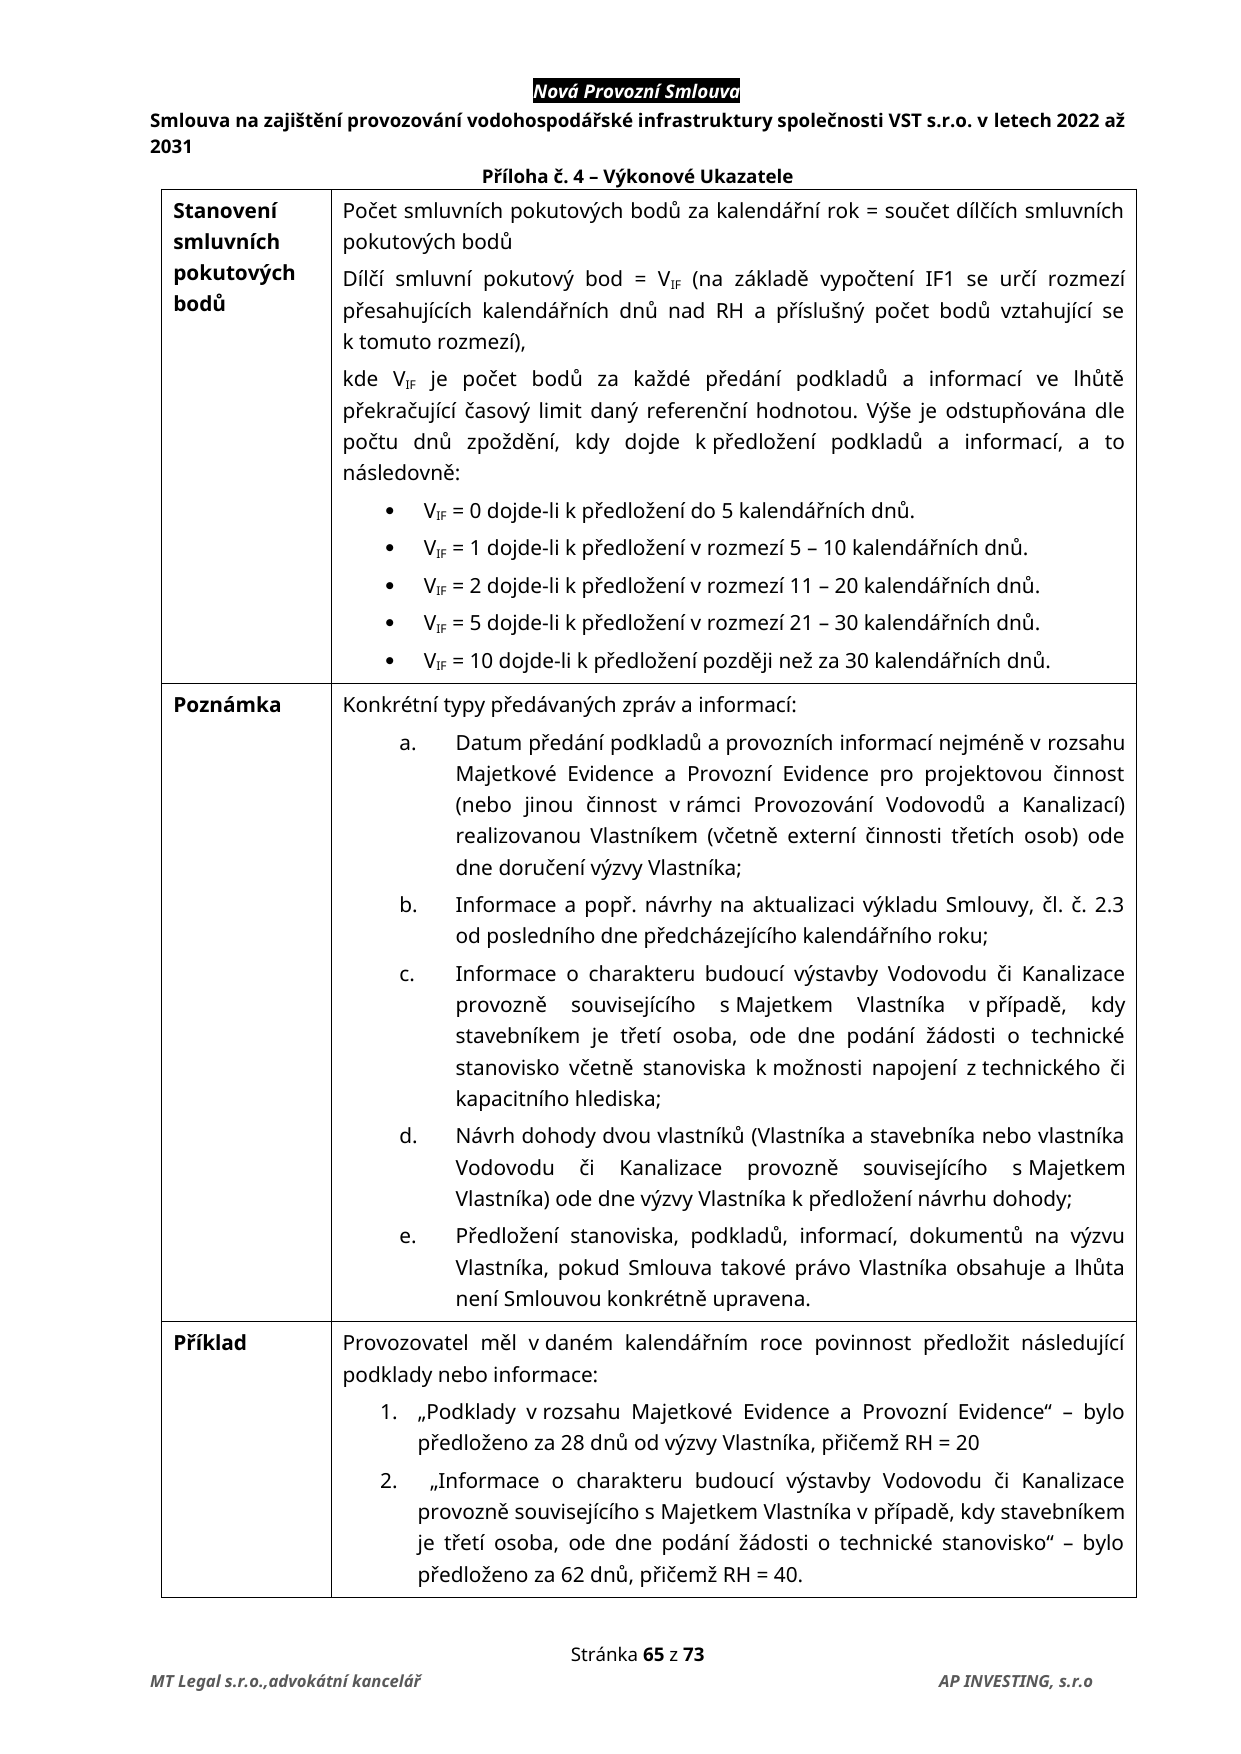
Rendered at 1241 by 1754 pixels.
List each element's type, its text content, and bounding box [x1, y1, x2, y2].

table_cell Příklad [162, 1322, 331, 1597]
table_cell Poznámka [162, 684, 331, 1321]
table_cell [332, 1322, 1136, 1597]
table_cell Konkrétní typy předávaných zpráv a informací: Datum předání podkladů a provozních informací nejméně v rozsahu Majetkové Evidence a Provozní Evidence pro projektovou činnost (nebo jinou činnost v rámci Provozování Vodovodů a Kanalizací) realizovanou Vlastníkem (včetně externí činnosti třetích osob) ode dne doručení výzvy Vlastníka; Informace a popř. návrhy na aktualizaci výkladu Smlouvy, čl. č. 2.3 od posledního dne předcházejícího kalendářního roku; Informace o charakteru budoucí výstavby Vodovodu či Kanalizace provozně souvisejícího s Majetkem Vlastníka v případě, kdy stavebníkem je třetí osoba, ode dne podání žádosti o technické stanovisko včetně stanoviska k možnosti napojení z technického či kapacitního hlediska; Návrh dohody dvou vlastníků (Vlastníka a stavebníka nebo vlastníka Vodovodu či Kanalizace provozně souvisejícího s Majetkem Vlastníka) ode dne výzvy Vlastníka k předložení návrhu dohody; Předložení stanoviska, podkladů, informací, dokumentů na výzvu Vlastníka, pokud Smlouva takové právo Vlastníka obsahuje a lhůta není Smlouvou konkrétně upravena. [332, 684, 1136, 1321]
table_cell Počet smluvních pokutových bodů za kalendářní rok = součet dílčích smluvních pokutových bodů Dílčí smluvní pokutový bod = VIF (na základě vypočtení IF1 se určí rozmezí přesahujících kalendářních dnů nad RH a příslušný počet bodů vztahující se k tomuto rozmezí), kde VIF je počet bodů za každé předání podkladů a informací ve lhůtě překračující časový limit daný referenční hodnotou. Výše je odstupňována dle počtu dnů zpoždění, kdy dojde k předložení podkladů a informací, a to následovně: VIF = 0 dojde-li k předložení do 5 kalendářních dnů. VIF = 1 dojde-li k předložení v rozmezí 5 – 10 kalendářních dnů. VIF = 2 dojde-li k předložení v rozmezí 11 – 20 kalendářních dnů. VIF = 5 dojde-li k předložení v rozmezí 21 – 30 kalendářních dnů. VIF = 10 dojde-li k předložení později než za 30 kalendářních dnů. [332, 190, 1136, 683]
table_cell Stanovení smluvních pokutových bodů [162, 190, 331, 683]
